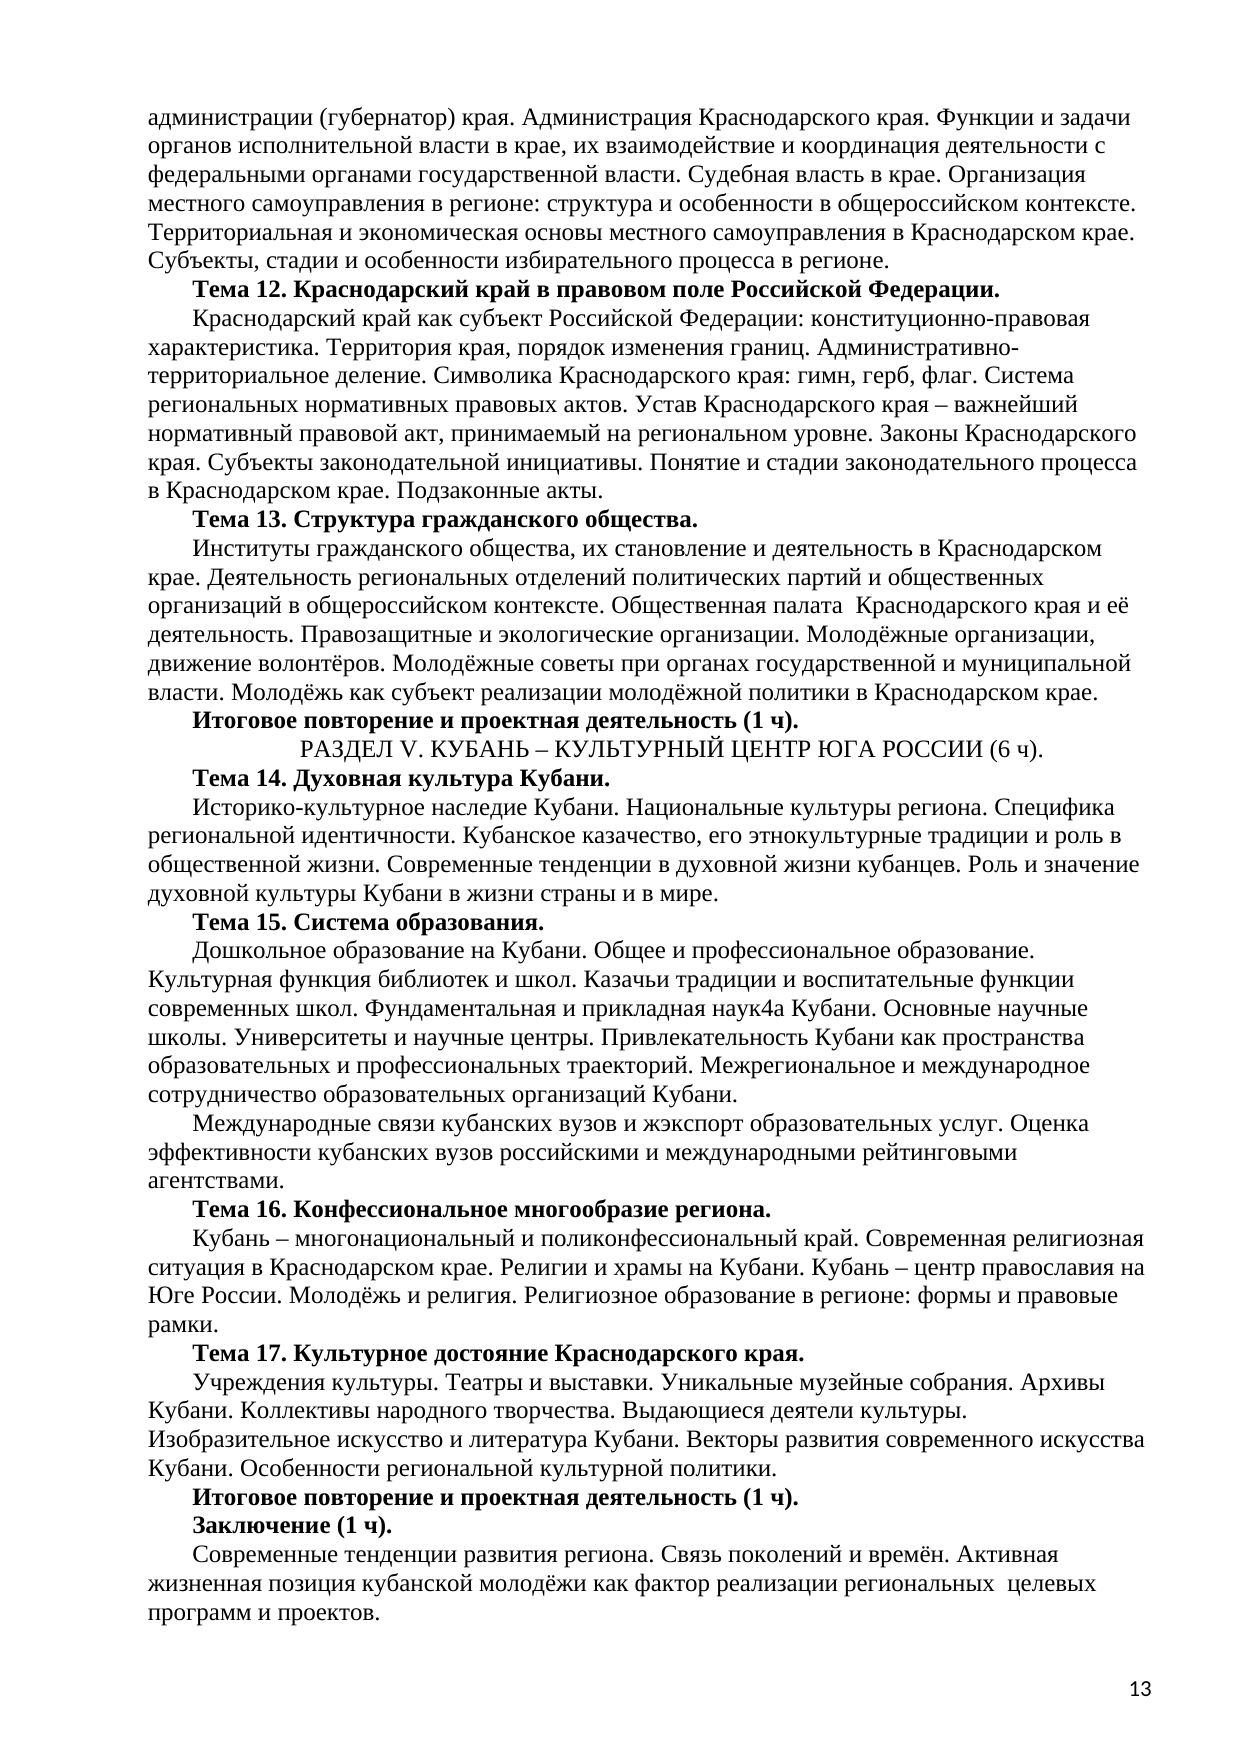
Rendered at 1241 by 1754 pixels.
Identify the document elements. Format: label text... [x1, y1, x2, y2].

text Тема 17. Культурное достояние Краснодарского края. [148, 1338, 1152, 1367]
text РАЗДЕЛ V. КУБАНЬ – КУЛЬТУРНЫЙ ЦЕНТР ЮГА РОССИИ (6 ч). [148, 734, 1152, 763]
text Дошкольное образование на Кубани. Общее и профессиональное образование. Культурная функция библиотек и школ. Казачьи традиции и воспитательные функции современных школ. Фундаментальная и прикладная наук4а Кубани. Основные научные школы. Университеты и научные центры. Привлекательность Кубани как пространства образовательных и профессиональных траекторий. Межрегиональное и международное сотрудничество образовательных организаций Кубани. [148, 936, 1152, 1108]
text Тема 16. Конфессиональное многообразие региона. [148, 1194, 1152, 1223]
text Итоговое повторение и проектная деятельность (1 ч). [148, 1482, 1152, 1511]
text Заключение (1 ч). [148, 1511, 1152, 1539]
text Краснодарский край как субъект Российской Федерации: конституционно-правовая характеристика. Территория края, порядок изменения границ. Административно-территориальное деление. Символика Краснодарского края: гимн, герб, флаг. Система региональных нормативных правовых актов. Устав Краснодарского края – важнейший нормативный правовой акт, принимаемый на региональном уровне. Законы Краснодарского края. Субъекты законодательной инициативы. Понятие и стадии законодательного процесса в Краснодарском крае. Подзаконные акты. [148, 303, 1152, 504]
text Учреждения культуры. Театры и выставки. Уникальные музейные собрания. Архивы Кубани. Коллективы народного творчества. Выдающиеся деятели культуры. Изобразительное искусство и литература Кубани. Векторы развития современного искусства Кубани. Особенности региональной культурной политики. [148, 1367, 1152, 1482]
text Тема 15. Система образования. [148, 907, 1152, 936]
text Международные связи кубанских вузов и жэкспорт образовательных услуг. Оценка эффективности кубанских вузов российскими и международными рейтинговыми агентствами. [148, 1108, 1152, 1194]
text Тема 14. Духовная культура Кубани. [148, 763, 1152, 792]
text Тема 13. Структура гражданского общества. [148, 504, 1152, 533]
text Институты гражданского общества, их становление и деятельность в Краснодарском крае. Деятельность региональных отделений политических партий и общественных организаций в общероссийском контексте. Общественная палата Краснодарского края и её деятельность. Правозащитные и экологические организации. Молодёжные организации, движение волонтёров. Молодёжные советы при органах государственной и муниципальной власти. Молодёжь как субъект реализации молодёжной политики в Краснодарском крае. [148, 533, 1152, 706]
text Кубань – многонациональный и поликонфессиональный край. Современная религиозная ситуация в Краснодарском крае. Религии и храмы на Кубани. Кубань – центр православия на Юге России. Молодёжь и религия. Религиозное образование в регионе: формы и правовые рамки. [148, 1223, 1152, 1338]
text Современные тенденции развития региона. Связь поколений и времён. Активная жизненная позиция кубанской молодёжи как фактор реализации региональных целевых программ и проектов. [148, 1539, 1152, 1626]
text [148, 102, 1152, 274]
text Итоговое повторение и проектная деятельность (1 ч). [148, 706, 1152, 734]
text Тема 12. Краснодарский край в правовом поле Российской Федерации. [148, 274, 1152, 303]
text Историко-культурное наследие Кубани. Национальные культуры региона. Специфика региональной идентичности. Кубанское казачество, его этнокультурные традиции и роль в общественной жизни. Современные тенденции в духовной жизни кубанцев. Роль и значение духовной культуры Кубани в жизни страны и в мире. [148, 792, 1152, 907]
